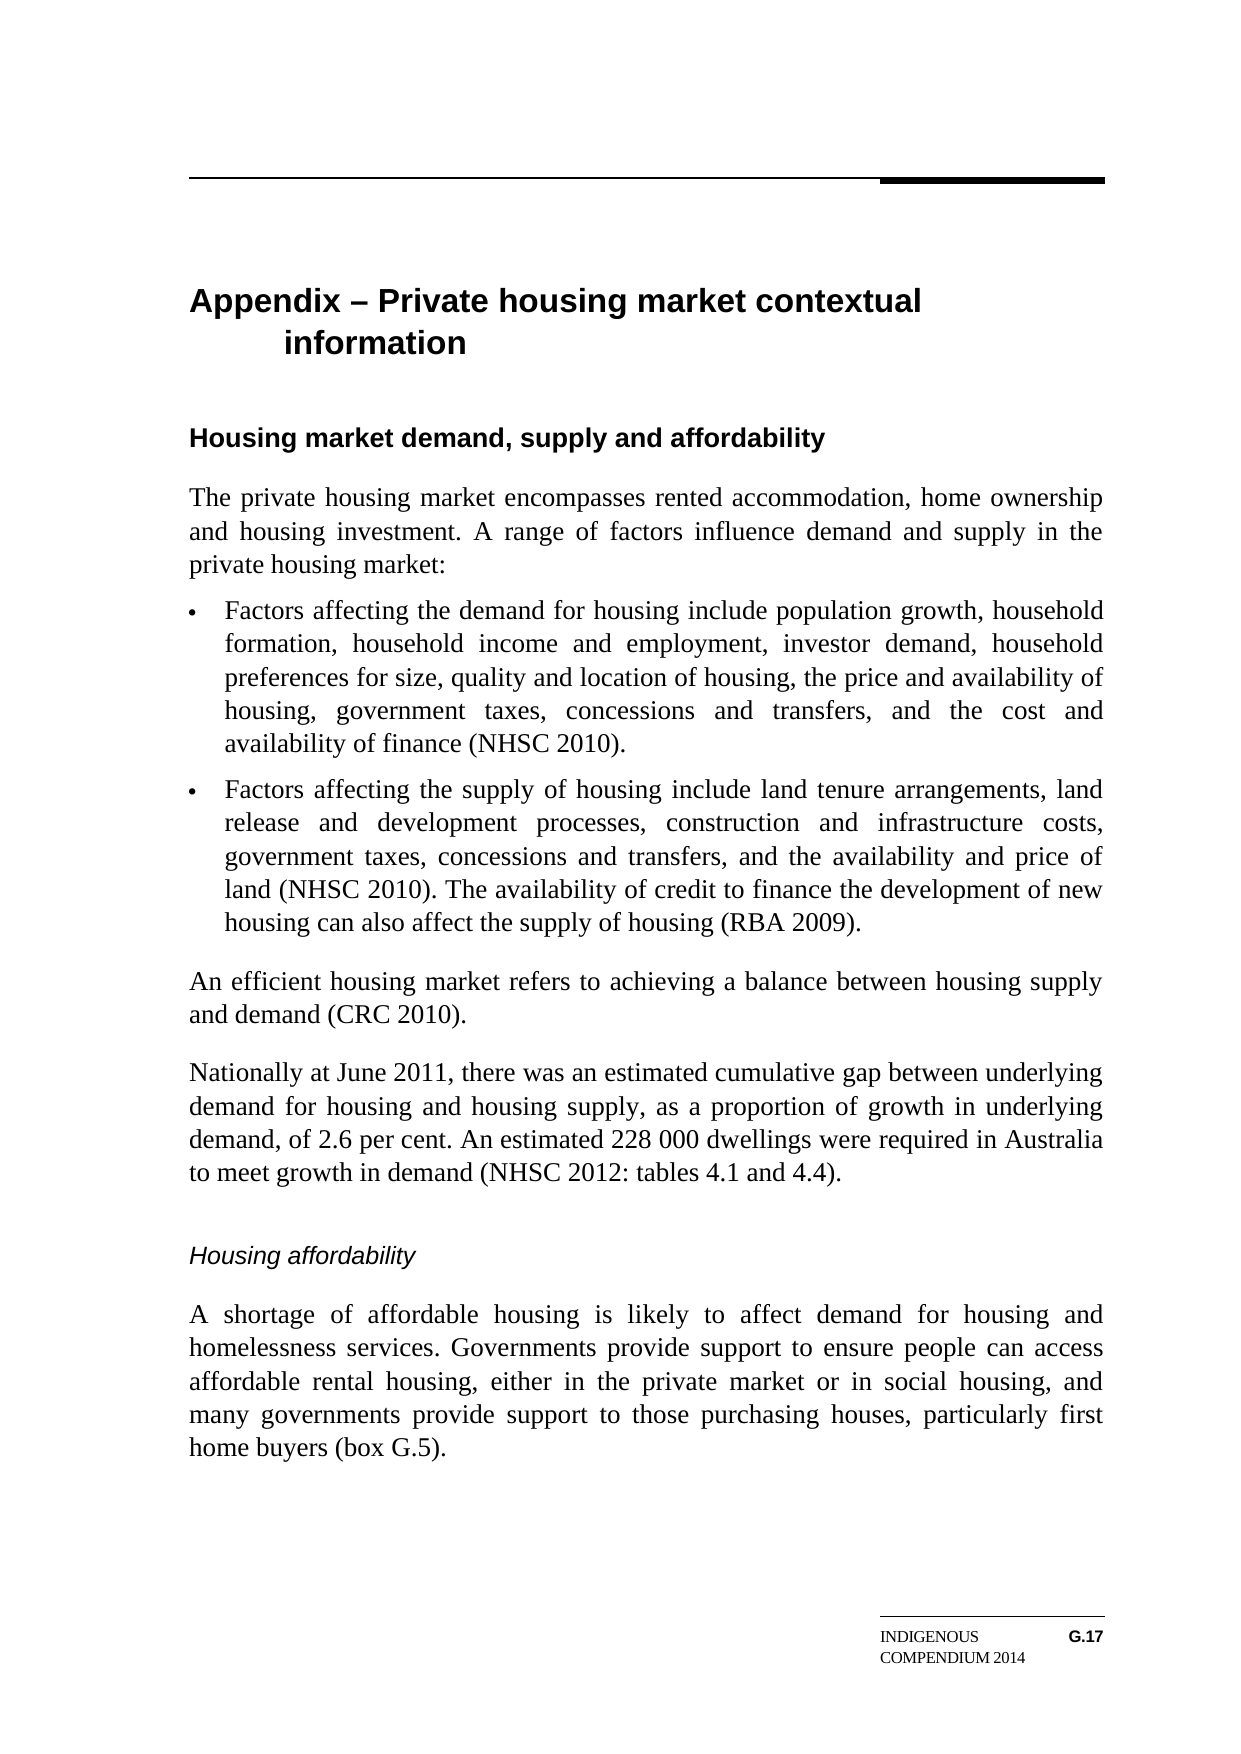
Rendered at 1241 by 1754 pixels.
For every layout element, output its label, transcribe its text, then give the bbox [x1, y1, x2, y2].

text The private housing market encompasses rented accommodation, home ownership and housing investment. A range of factors influence demand and supply in the private housing market: [189, 479, 1104, 579]
list Factors affecting the supply of housing include land tenure arrangements, land release and development processes, construction and infrastructure costs, government taxes, concessions and transfers, and the availability and price of land (NHSC 2010). The availability of credit to finance the development of new housing can also affect the supply of housing (RBA 2009). [189, 771, 1104, 938]
text Housing affordability [189, 1238, 1104, 1271]
text An efficient housing market refers to achieving a balance between housing supply and demand (CRC 2010). [189, 963, 1104, 1029]
subtitle Housing market demand, supply and affordability [189, 421, 1104, 454]
list Factors affecting the demand for housing include population growth, household formation, household income and employment, investor demand, household preferences for size, quality and location of housing, the price and availability of housing, government taxes, concessions and transfers, and the cost and availability of finance (NHSC 2010). [189, 592, 1104, 758]
text A shortage of affordable housing is likely to affect demand for housing and homelessness services. Governments provide support to ensure people can access affordable rental housing, either in the private market or in social housing, and many governments provide support to those purchasing houses, particularly first home buyers (box G.5). [189, 1296, 1104, 1463]
text Nationally at June 2011, there was an estimated cumulative gap between underlying demand for housing and housing supply, as a proportion of growth in underlying demand, of 2.6 per cent. An estimated 228 000 dwellings were required in Australia to meet growth in demand (NHSC 2012: tables 4.1 and 4.4). [189, 1054, 1104, 1188]
subtitle Appendix – Private housing market contextual information [189, 279, 1104, 363]
